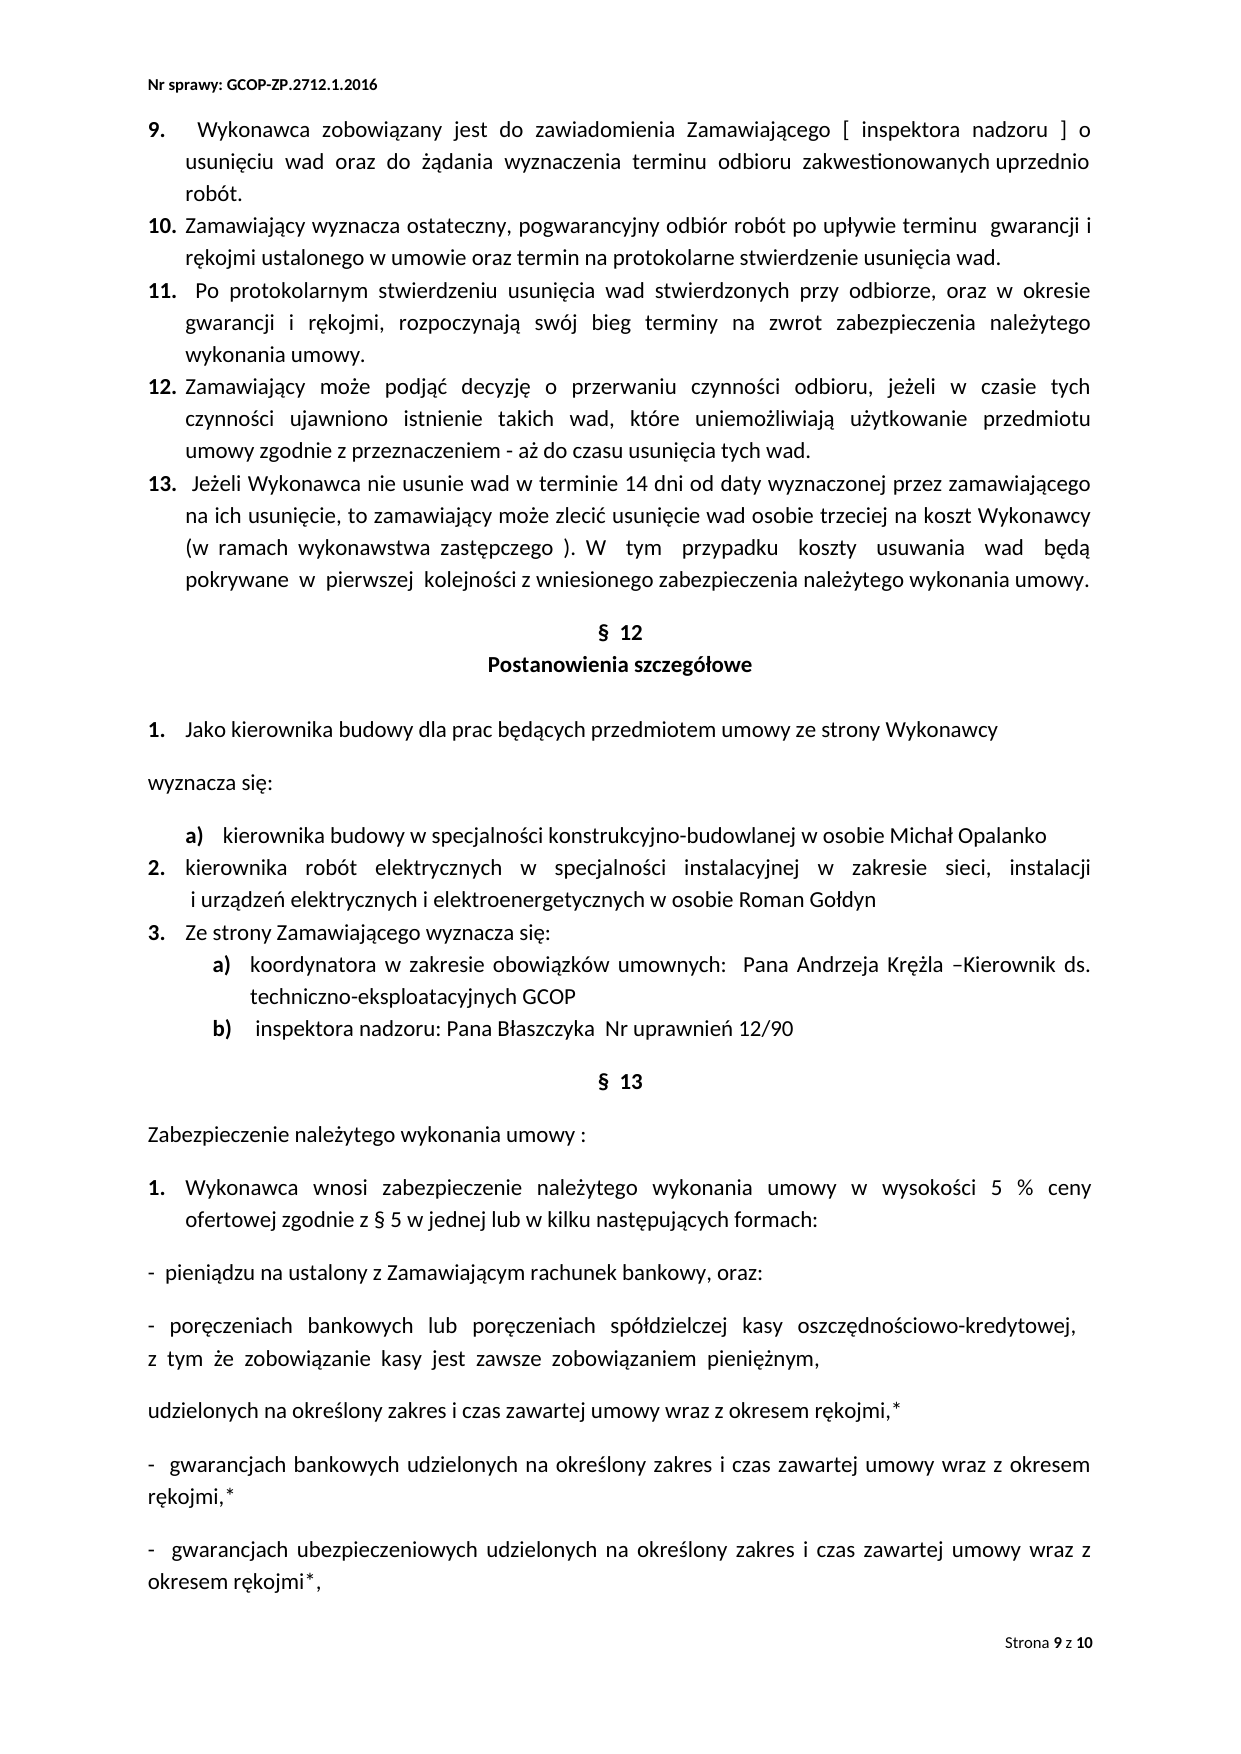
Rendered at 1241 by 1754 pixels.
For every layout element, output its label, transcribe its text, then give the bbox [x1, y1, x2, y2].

text § 12 [148, 618, 1093, 646]
text - pieniądzu na ustalony z Zamawiającym rachunek bankowy, oraz: [148, 1258, 1093, 1286]
list Po protokolarnym stwierdzeniu usunięcia wad stwierdzonych przy odbiorze, oraz w okresie gwarancji i rękojmi, rozpoczynają swój bieg terminy na zwrot zabezpieczenia należytego wykonania umowy. [148, 276, 1093, 368]
list inspektora nadzoru: Pana Błaszczyka Nr uprawnień 12/90 [212, 1014, 1093, 1042]
list koordynatora w zakresie obowiązków umownych: Pana Andrzeja Krężla –Kierownik ds. techniczno-eksploatacyjnych GCOP [212, 950, 1093, 1010]
text - gwarancjach ubezpieczeniowych udzielonych na określony zakres i czas zawartej umowy wraz z okresem rękojmi*, [148, 1535, 1093, 1595]
text udzielonych na określony zakres i czas zawartej umowy wraz z okresem rękojmi,* [148, 1397, 1093, 1425]
list Jeżeli Wykonawca nie usunie wad w terminie 14 dni od daty wyznaczonej przez zamawiającego na ich usunięcie, to zamawiający może zlecić usunięcie wad osobie trzeciej na koszt Wykonawcy (w ramach wykonawstwa zastępczego ). W tym przypadku koszty usuwania wad będą pokrywane w pierwszej kolejności z wniesionego zabezpieczenia należytego wykonania umowy. [148, 469, 1093, 593]
list kierownika budowy w specjalności konstrukcyjno-budowlanej w osobie Michał Opalanko [185, 821, 1093, 849]
list Zamawiający może podjąć decyzję o przerwaniu czynności odbioru, jeżeli w czasie tych czynności ujawniono istnienie takich wad, które uniemożliwiają użytkowanie przedmiotu umowy zgodnie z przeznaczeniem - aż do czasu usunięcia tych wad. [148, 372, 1093, 465]
list Zamawiający wyznacza ostateczny, pogwarancyjny odbiór robót po upływie terminu gwarancji i rękojmi ustalonego w umowie oraz termin na protokolarne stwierdzenie usunięcia wad. [148, 211, 1093, 272]
text - poręczeniach bankowych lub poręczeniach spółdzielczej kasy oszczędnościowo-kredytowej, z tym że zobowiązanie kasy jest zawsze zobowiązaniem pieniężnym, [148, 1311, 1093, 1372]
text - gwarancjach bankowych udzielonych na określony zakres i czas zawartej umowy wraz z okresem rękojmi,* [148, 1450, 1093, 1510]
list Ze strony Zamawiającego wyznacza się: [148, 918, 1093, 946]
text wyznacza się: [148, 768, 1093, 796]
text Zabezpieczenie należytego wykonania umowy : [148, 1120, 1093, 1148]
text § 13 [148, 1067, 1093, 1095]
list kierownika robót elektrycznych w specjalności instalacyjnej w zakresie sieci, instalacji i urządzeń elektrycznych i elektroenergetycznych w osobie Roman Gołdyn [148, 853, 1093, 913]
list Wykonawca wnosi zabezpieczenie należytego wykonania umowy w wysokości 5 % ceny ofertowej zgodnie z § 5 w jednej lub w kilku następujących formach: [148, 1173, 1093, 1233]
text Postanowienia szczegółowe [148, 651, 1093, 679]
list Jako kierownika budowy dla prac będących przedmiotem umowy ze strony Wykonawcy [148, 715, 1093, 743]
list Wykonawca zobowiązany jest do zawiadomienia Zamawiającego [ inspektora nadzoru ] o usunięciu wad oraz do żądania wyznaczenia terminu odbioru zakwestionowanych uprzednio robót. [148, 115, 1093, 207]
